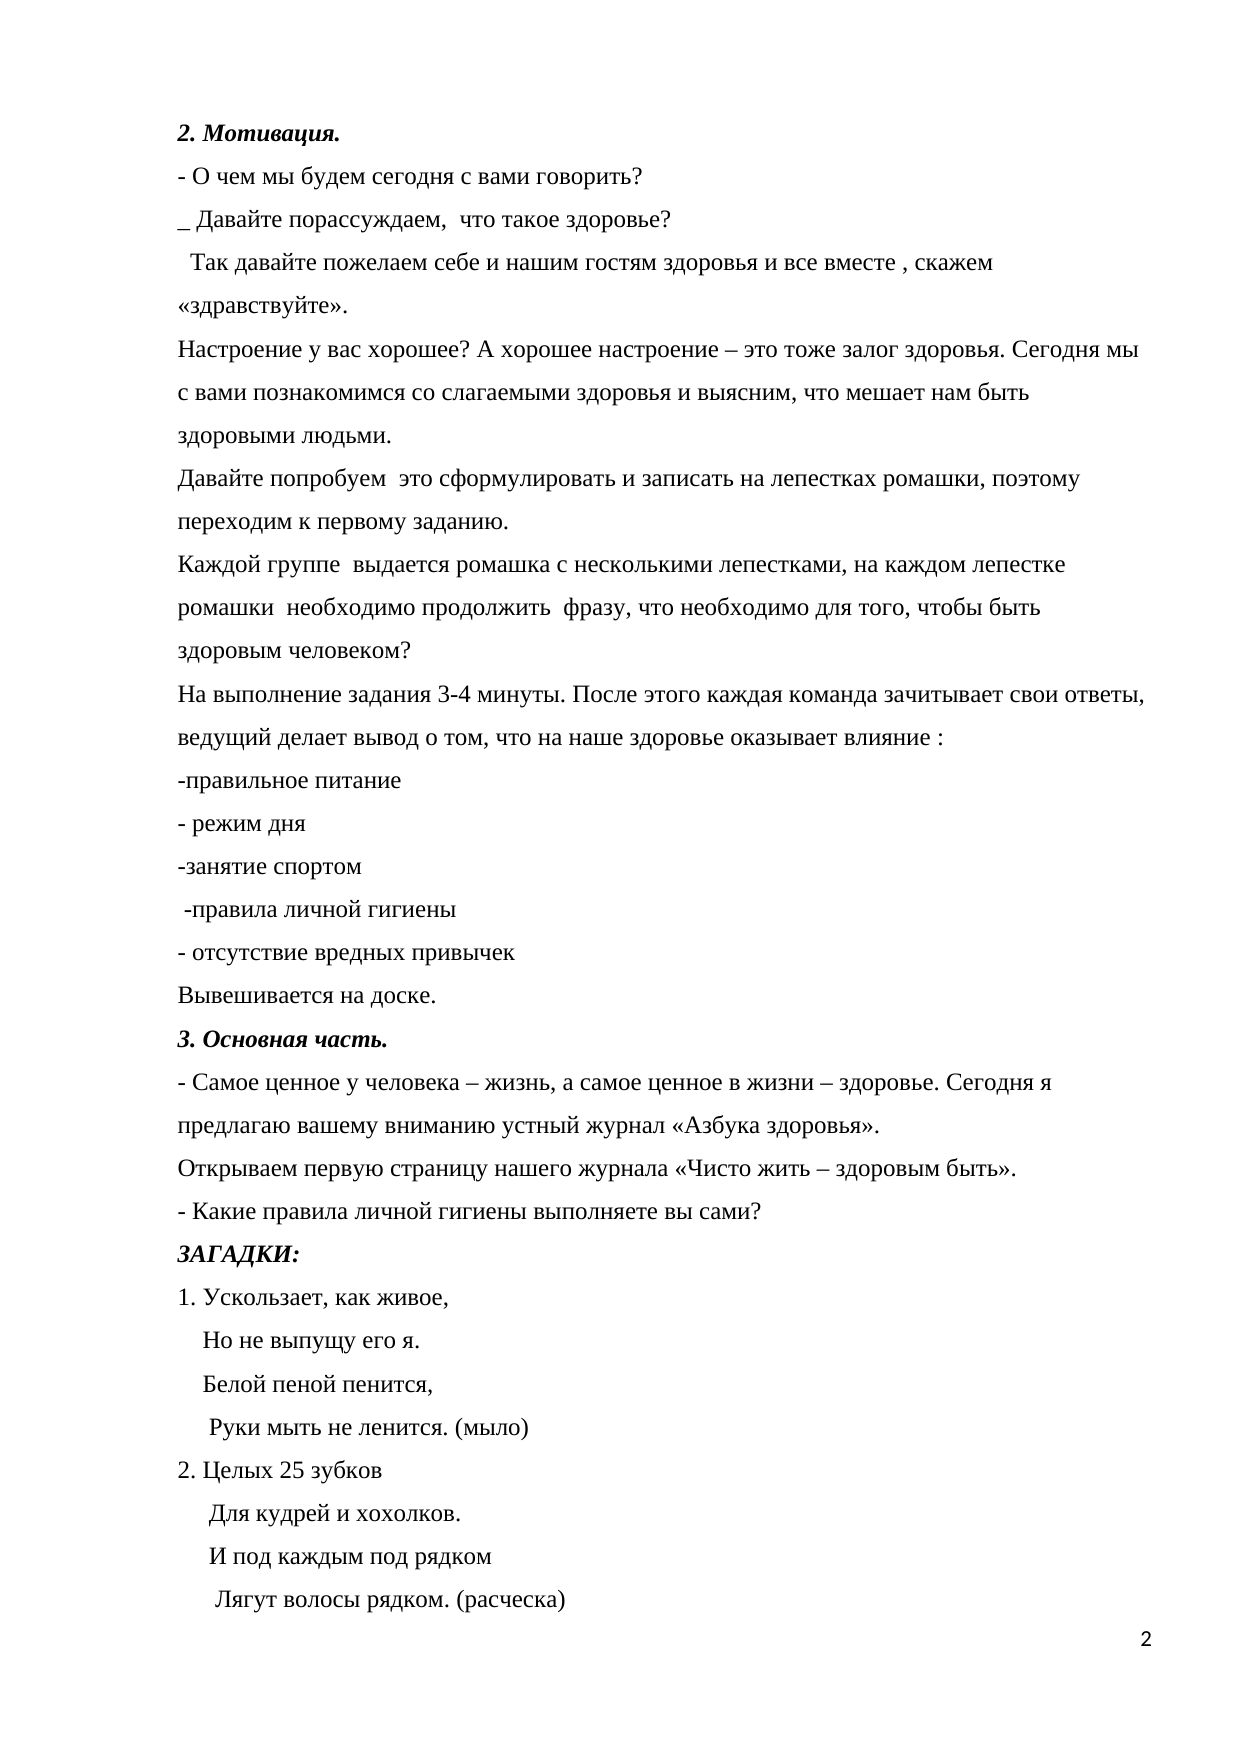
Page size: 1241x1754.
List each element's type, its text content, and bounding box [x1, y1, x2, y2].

text ЗАГАДКИ: [177, 1239, 1152, 1268]
text - режим дня [177, 808, 1152, 837]
text 2. Мотивация. [177, 118, 1152, 147]
text Белой пеной пенится, [177, 1369, 1152, 1397]
text Так давайте пожелаем себе и нашим гостям здоровья и все вместе , скажем «здравствуйте». [177, 247, 1152, 319]
text - отсутствие вредных привычек [177, 937, 1152, 966]
text Для кудрей и хохолков. [177, 1498, 1152, 1527]
text И под каждым под рядком [177, 1541, 1152, 1570]
text -правила личной гигиены [177, 894, 1152, 923]
text - О чем мы будем сегодня с вами говорить? [177, 161, 1152, 190]
text - Какие правила личной гигиены выполняете вы сами? [177, 1196, 1152, 1225]
text Но не выпущу его я. [177, 1326, 1152, 1354]
text 3. Основная часть. [177, 1024, 1152, 1052]
text -занятие спортом [177, 851, 1152, 880]
text Вывешивается на доске. [177, 981, 1152, 1009]
text _ Давайте порассуждаем, что такое здоровье? [177, 204, 1152, 233]
text Лягут волосы рядком. (расческа) [177, 1584, 1152, 1613]
text - Самое ценное у человека – жизнь, а самое ценное в жизни – здоровье. Сегодня я предлагаю вашему вниманию устный журнал «Азбука здоровья». [177, 1067, 1152, 1139]
text Открываем первую страницу нашего журнала «Чисто жить – здоровым быть». [177, 1153, 1152, 1182]
text Давайте попробуем это сформулировать и записать на лепестках ромашки, поэтому переходим к первому заданию. [177, 463, 1152, 535]
text На выполнение задания 3-4 минуты. После этого каждая команда зачитывает свои ответы, ведущий делает вывод о том, что на наше здоровье оказывает влияние : [177, 679, 1152, 751]
text Каждой группе выдается ромашка с несколькими лепестками, на каждом лепестке ромашки необходимо продолжить фразу, что необходимо для того, чтобы быть здоровым человеком? [177, 549, 1152, 664]
text 2. Целых 25 зубков [177, 1455, 1152, 1484]
text -правильное питание [177, 765, 1152, 794]
text Руки мыть не ленится. (мыло) [177, 1412, 1152, 1441]
text 1. Ускользает, как живое, [177, 1282, 1152, 1311]
text Настроение у вас хорошее? А хорошее настроение – это тоже залог здоровья. Сегодня мы с вами познакомимся со слагаемыми здоровья и выясним, что мешает нам быть здоровыми людьми. [177, 334, 1152, 449]
